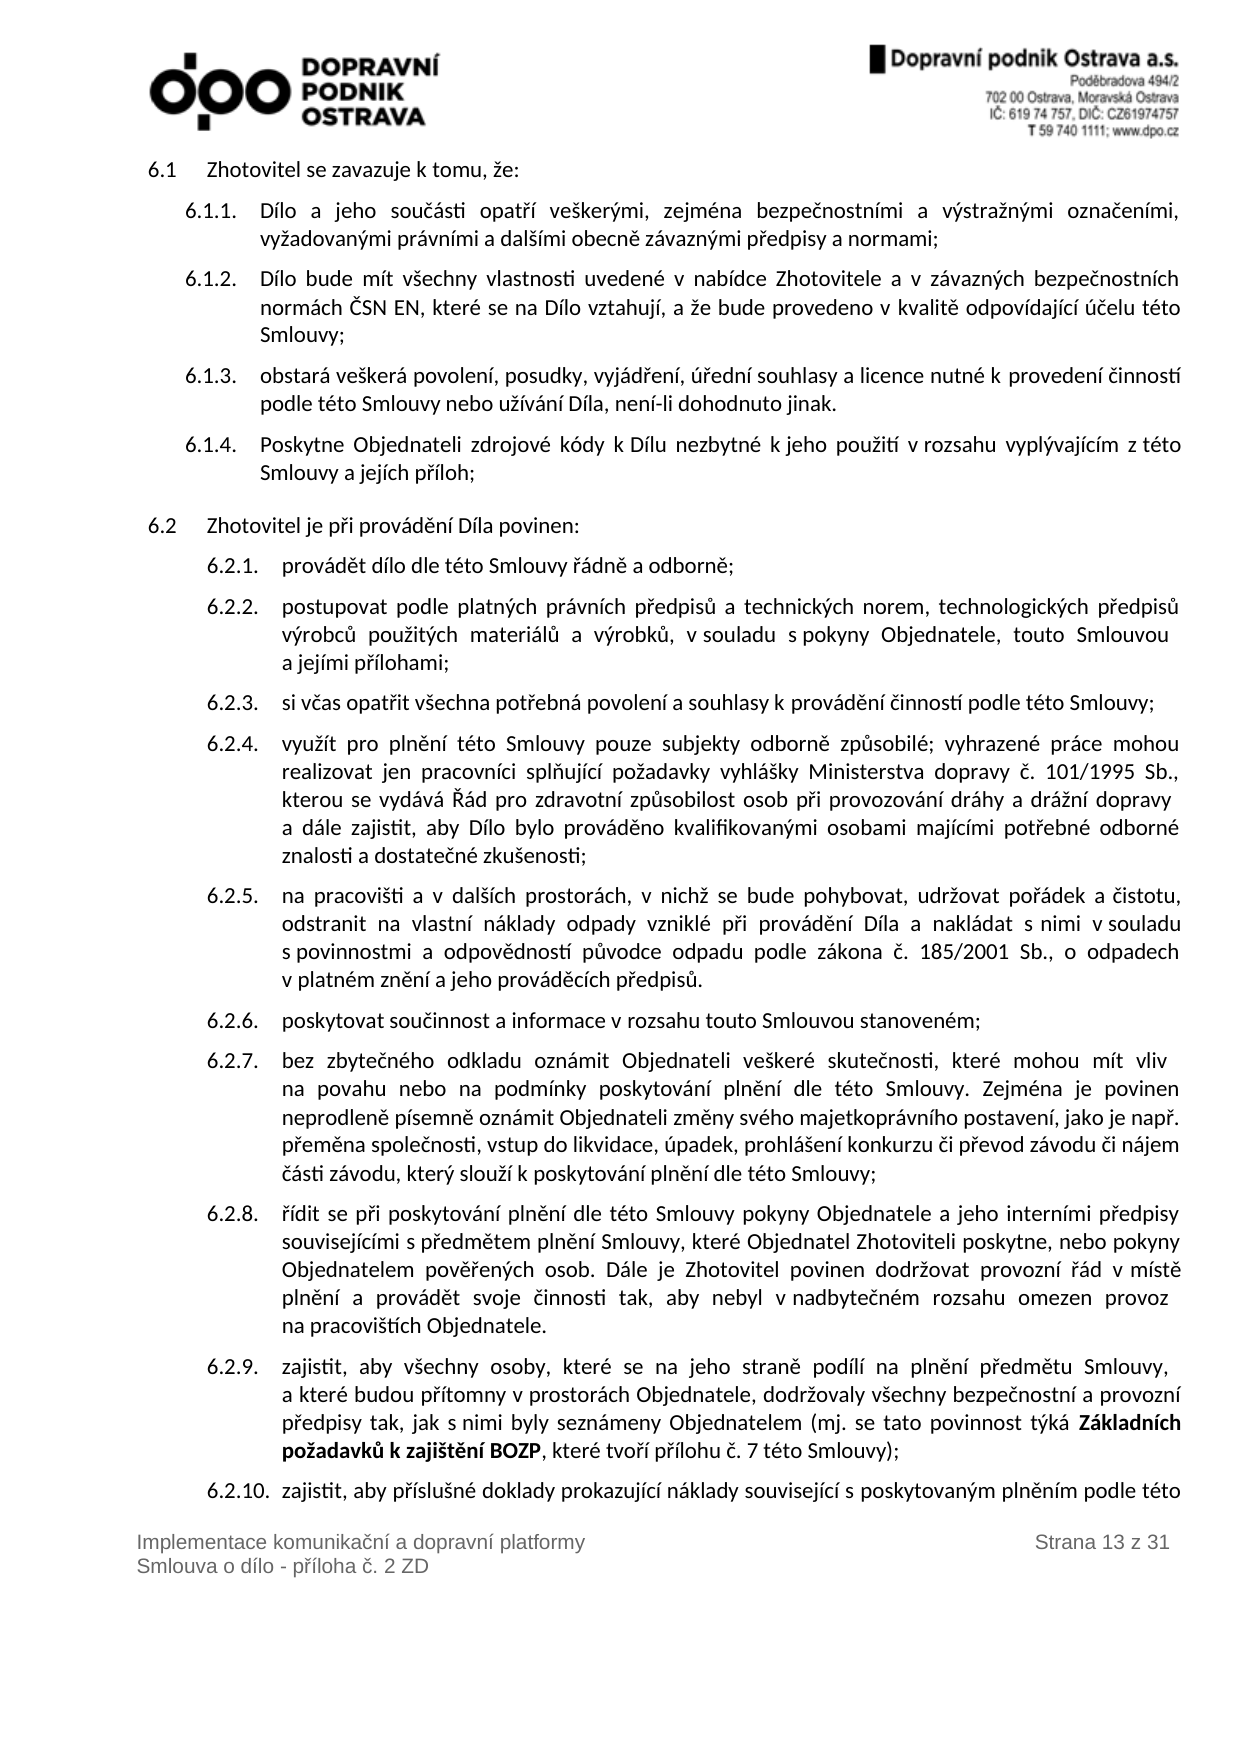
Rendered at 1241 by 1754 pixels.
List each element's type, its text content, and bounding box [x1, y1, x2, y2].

list si včas opatřit všechna potřebná povolení a souhlasy k provádění činností podle této Smlouvy; [207, 688, 1181, 716]
list Poskytne Objednateli zdrojové kódy k Dílu nezbytné k jeho použití v rozsahu vyplývajícím z této Smlouvy a jejích příloh; [185, 430, 1181, 486]
list Zhotovitel se zavazuje k tomu, že: [148, 156, 1181, 183]
picture [867, 42, 1182, 142]
list na pracovišti a v dalších prostorách, v nichž se bude pohybovat, udržovat pořádek a čistotu, odstranit na vlastní náklady odpady vzniklé při provádění Díla a nakládat s nimi v souladu s povinnostmi a odpovědností původce odpadu podle zákona č. 185/2001 Sb., o odpadech v platném znění a jeho prováděcích předpisů. [207, 881, 1181, 993]
list využít pro plnění této Smlouvy pouze subjekty odborně způsobilé; vyhrazené práce mohou realizovat jen pracovníci splňující požadavky vyhlášky Ministerstva dopravy č. 101/1995 Sb., kterou se vydává Řád pro zdravotní způsobilost osob při provozování dráhy a drážní dopravy a dále zajistit, aby Dílo bylo prováděno kvalifikovanými osobami majícími potřebné odborné znalosti a dostatečné zkušenosti; [207, 729, 1181, 869]
list Dílo a jeho součásti opatří veškerými, zejména bezpečnostními a výstražnými označeními, vyžadovanými právními a dalšími obecně závaznými předpisy a normami; [185, 196, 1181, 252]
list Zhotovitel je při provádění Díla povinen: [148, 511, 1181, 539]
list řídit se při poskytování plnění dle této Smlouvy pokyny Objednatele a jeho interními předpisy souvisejícími s předmětem plnění Smlouvy, které Objednatel Zhotoviteli poskytne, nebo pokyny Objednatelem pověřených osob. Dále je Zhotovitel povinen dodržovat provozní řád v místě plnění a provádět svoje činnosti tak, aby nebyl v nadbytečném rozsahu omezen provoz na pracovištích Objednatele. [207, 1199, 1181, 1339]
list poskytovat součinnost a informace v rozsahu touto Smlouvou stanoveném; [207, 1006, 1181, 1034]
list zajistit, aby všechny osoby, které se na jeho straně podílí na plnění předmětu Smlouvy, a které budou přítomny v prostorách Objednatele, dodržovaly všechny bezpečnostní a provozní předpisy tak, jak s nimi byly seznámeny Objednatelem (mj. se tato povinnost týká Základních požadavků k zajištění BOZP, které tvoří přílohu č. 7 této Smlouvy); [207, 1352, 1181, 1464]
list provádět dílo dle této Smlouvy řádně a odborně; [207, 551, 1181, 579]
list postupovat podle platných právních předpisů a technických norem, technologických předpisů výrobců použitých materiálů a výrobků, v souladu s pokyny Objednatele, touto Smlouvou a jejími přílohami; [207, 592, 1181, 676]
list obstará veškerá povolení, posudky, vyjádření, úřední souhlasy a licence nutné k provedení činností podle této Smlouvy nebo užívání Díla, není-li dohodnuto jinak. [185, 361, 1181, 417]
list Dílo bude mít všechny vlastnosti uvedené v nabídce Zhotovitele a v závazných bezpečnostních normách ČSN EN, které se na Dílo vztahují, a že bude provedeno v kvalitě odpovídající účelu této Smlouvy; [185, 264, 1181, 349]
picture [147, 50, 444, 134]
list bez zbytečného odkladu oznámit Objednateli veškeré skutečnosti, které mohou mít vliv na povahu nebo na podmínky poskytování plnění dle této Smlouvy. Zejména je povinen neprodleně písemně oznámit Objednateli změny svého majetkoprávního postavení, jako je např. přeměna společnosti, vstup do likvidace, úpadek, prohlášení konkurzu či převod závodu či nájem části závodu, který slouží k poskytování plnění dle této Smlouvy; [207, 1047, 1181, 1187]
